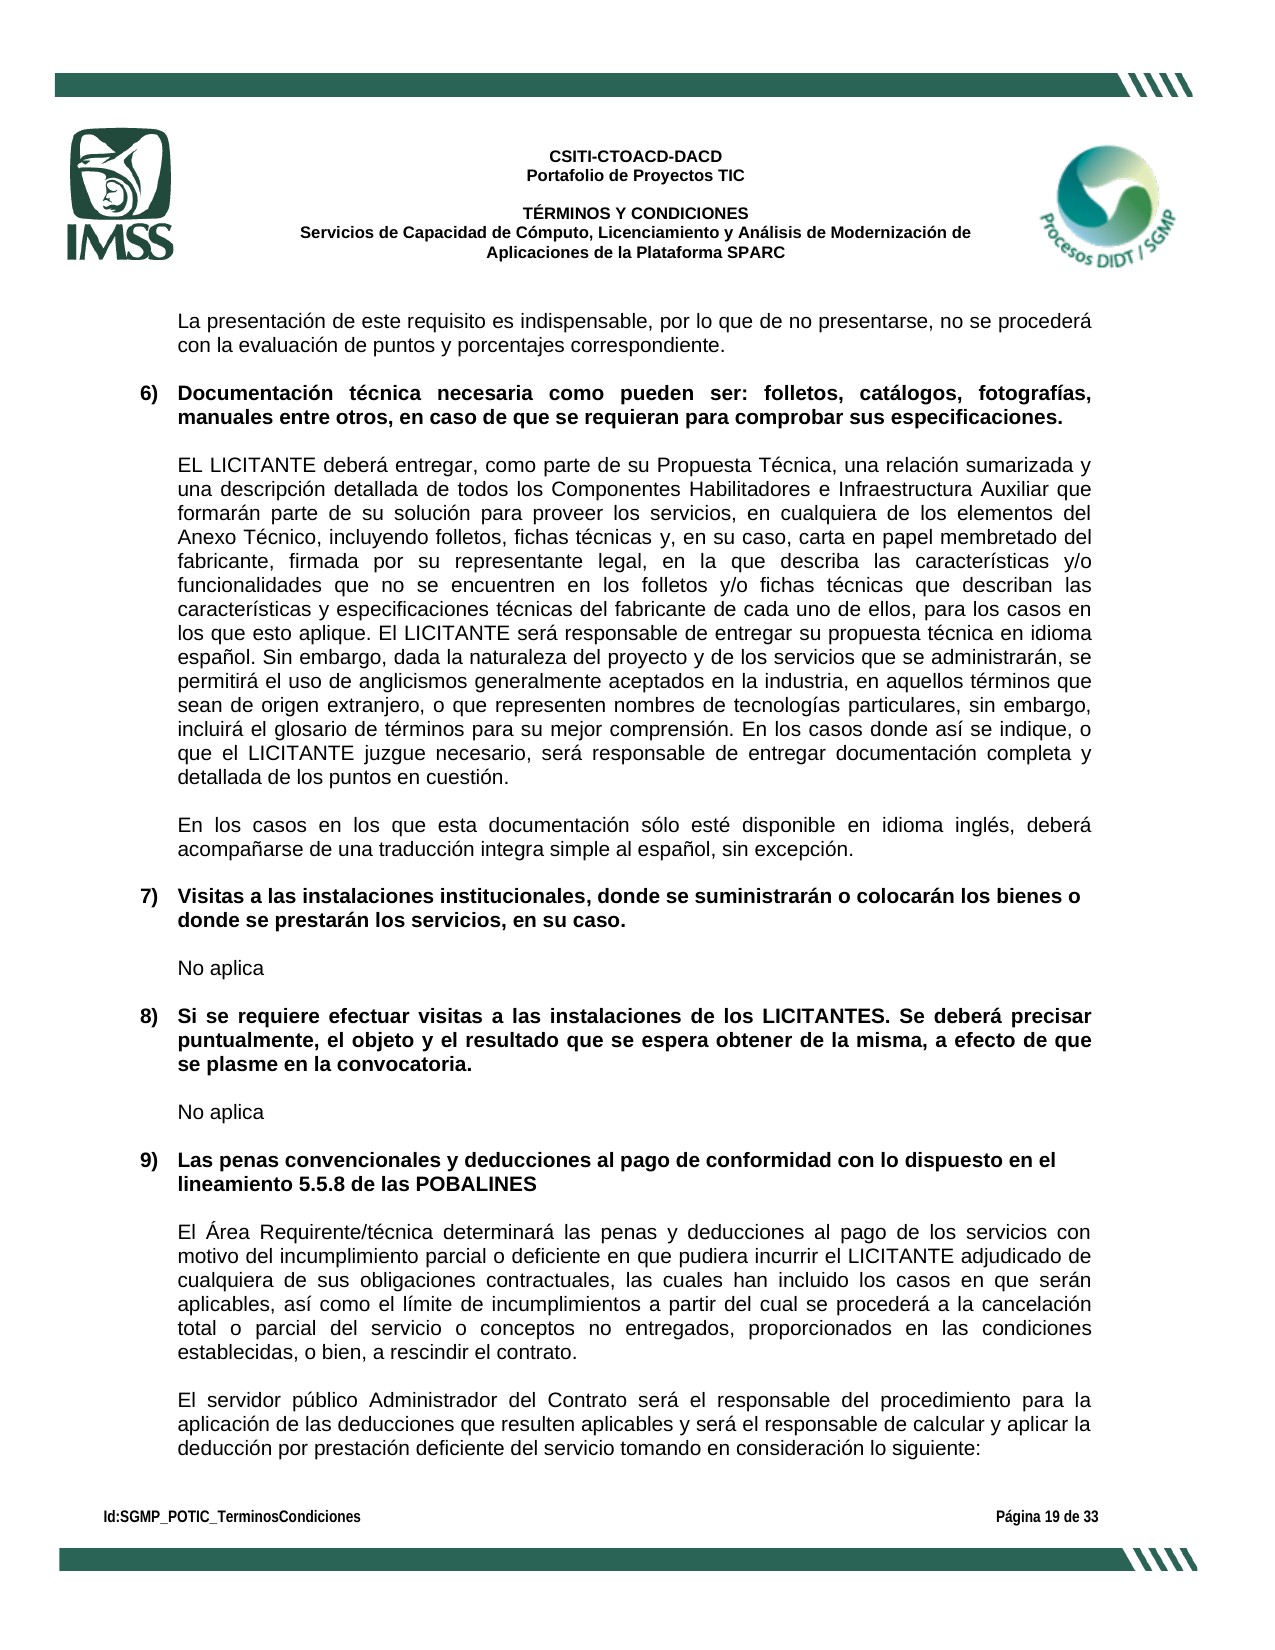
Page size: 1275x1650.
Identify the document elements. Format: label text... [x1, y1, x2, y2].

picture [1037, 141, 1177, 269]
picture [54, 73, 1193, 97]
picture [66, 126, 174, 260]
text El servidor público Administrador del Contrato será el responsable del procedimiento para la aplicación de las deducciones que resulten aplicables y será el responsable de calcular y aplicar la deducción por prestación deficiente del servicio tomando en consideración lo siguiente: [177, 1387, 1093, 1459]
text La presentación de este requisito es indispensable, por lo que de no presentarse, no se procederá con la evaluación de puntos y porcentajes correspondiente. [177, 309, 1093, 357]
text No aplica [177, 1100, 1093, 1124]
text EL LICITANTE deberá entregar, como parte de su Propuesta Técnica, una relación sumarizada y una descripción detallada de todos los Componentes Habilitadores e Infraestructura Auxiliar que formarán parte de su solución para proveer los servicios, en cualquiera de los elementos del Anexo Técnico, incluyendo folletos, fichas técnicas y, en su caso, carta en papel membretado del fabricante, firmada por su representante legal, en la que describa las características y/o funcionalidades que no se encuentren en los folletos y/o fichas técnicas que describan las características y especificaciones técnicas del fabricante de cada uno de ellos, para los casos en los que esto aplique. El LICITANTE será responsable de entregar su propuesta técnica en idioma español. Sin embargo, dada la naturaleza del proyecto y de los servicios que se administrarán, se permitirá el uso de anglicismos generalmente aceptados en la industria, en aquellos términos que sean de origen extranjero, o que representen nombres de tecnologías particulares, sin embargo, incluirá el glosario de términos para su mejor comprensión. En los casos donde así se indique, o que el LICITANTE juzgue necesario, será responsable de entregar documentación completa y detallada de los puntos en cuestión. [177, 453, 1093, 788]
list No aplica [177, 956, 1093, 980]
list El Área Requirente/técnica determinará las penas y deducciones al pago de los servicios con motivo del incumplimiento parcial o deficiente en que pudiera incurrir el LICITANTE adjudicado de cualquiera de sus obligaciones contractuales, las cuales han incluido los casos en que serán aplicables, así como el límite de incumplimientos a partir del cual se procederá a la cancelación total o parcial del servicio o conceptos no entregados, proporcionados en las condiciones establecidas, o bien, a rescindir el contrato. [177, 1220, 1093, 1363]
text En los casos en los que esta documentación sólo esté disponible en idioma inglés, deberá acompañarse de una traducción integra simple al español, sin excepción. [177, 812, 1093, 860]
subtitle Si se requiere efectuar visitas a las instalaciones de los LICITANTES. Se deberá precisar puntualmente, el objeto y el resultado que se espera obtener de la misma, a efecto de que se plasme en la convocatoria. [140, 1004, 1093, 1076]
subtitle Las penas convencionales y deducciones al pago de conformidad con lo dispuesto en el lineamiento 5.5.8 de las POBALINES [140, 1148, 1093, 1196]
picture [59, 1548, 1198, 1571]
subtitle Visitas a las instalaciones institucionales, donde se suministrarán o colocarán los bienes o donde se prestarán los servicios, en su caso. [140, 884, 1093, 932]
subtitle Documentación técnica necesaria como pueden ser: folletos, catálogos, fotografías, manuales entre otros, en caso de que se requieran para comprobar sus especificaciones. [140, 381, 1093, 429]
